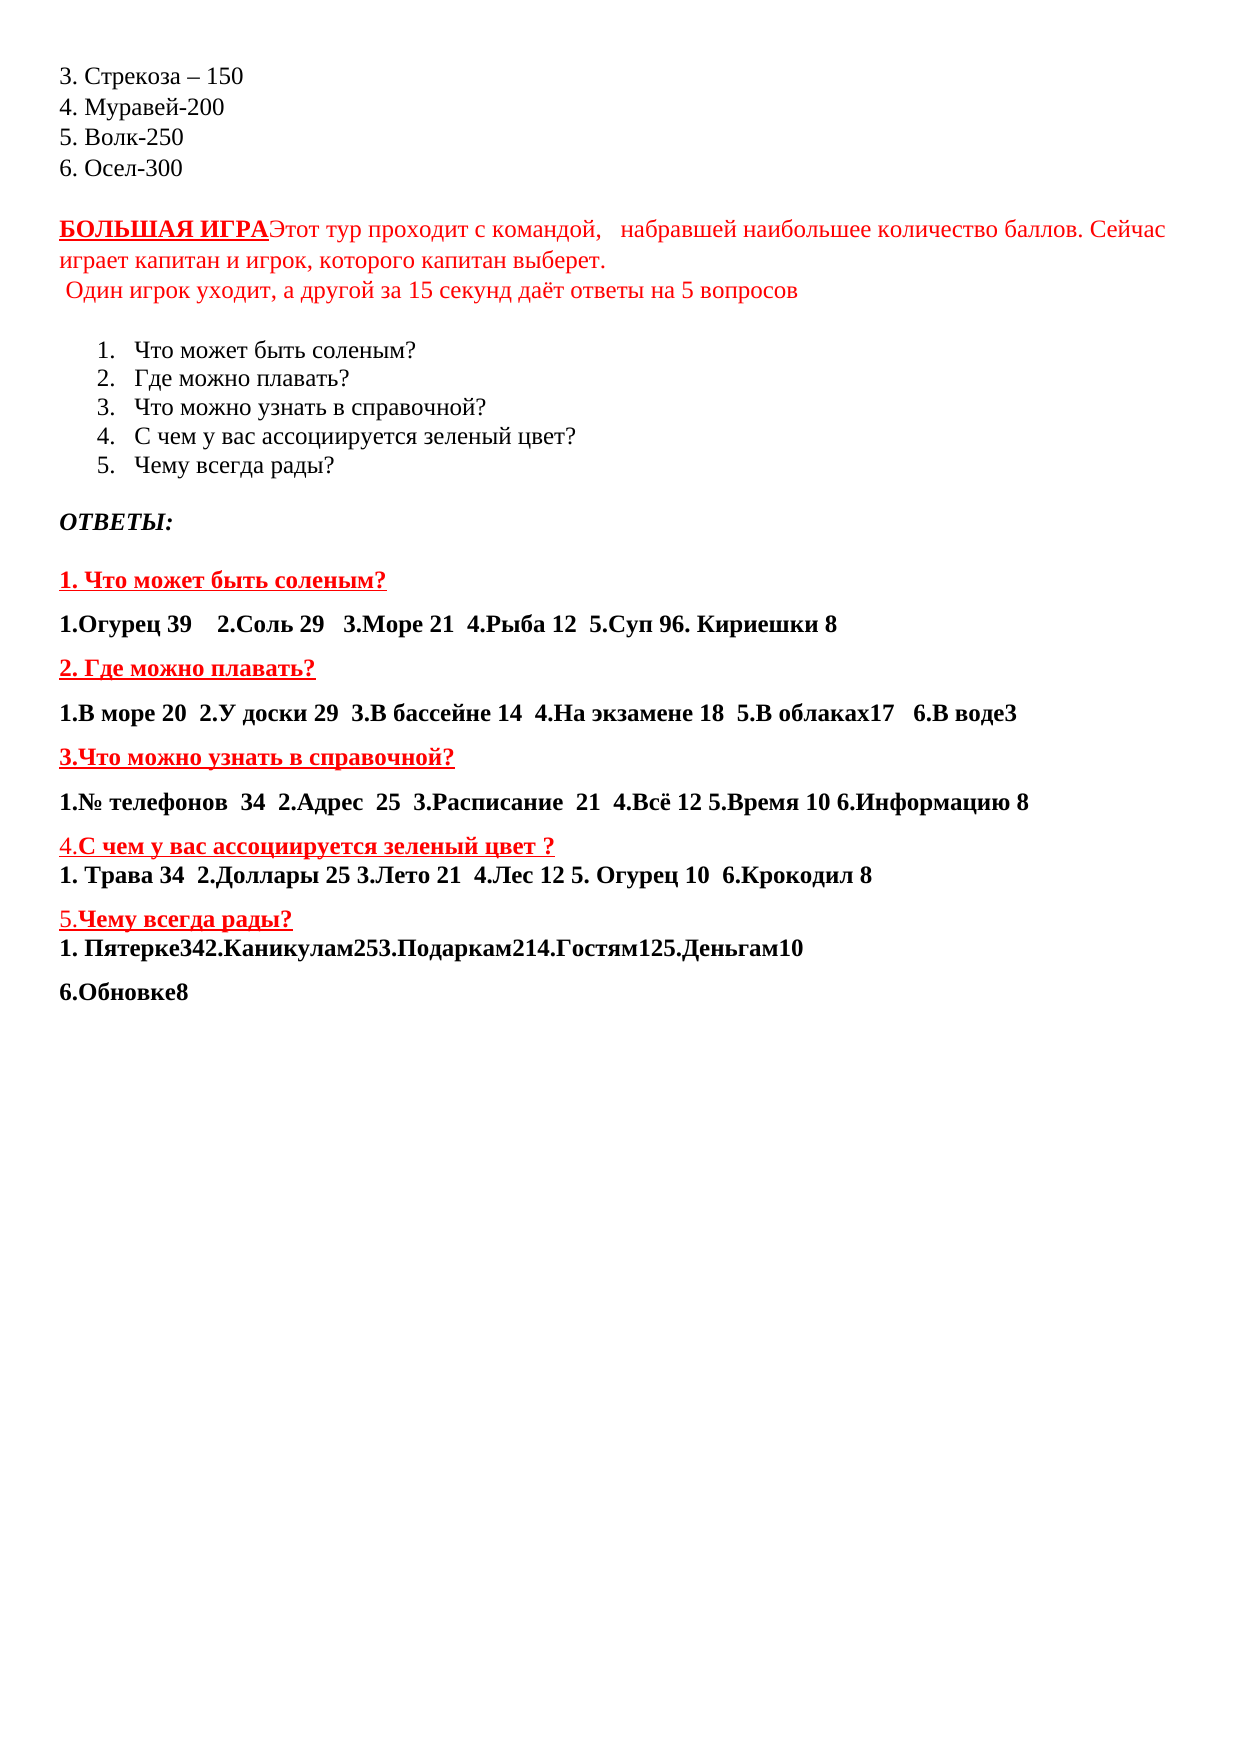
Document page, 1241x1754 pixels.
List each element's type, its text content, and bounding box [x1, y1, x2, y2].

text 6. Осел-300 [59, 151, 1181, 182]
text 3. Стрекоза – 150 [59, 59, 1181, 90]
text 1. Что может быть соленым? [59, 565, 1181, 593]
text 1. Трава 34 2.Доллары 25 3.Лето 21 4.Лес 12 5. Огурец 10 6.Крокодил 8 [59, 860, 1181, 888]
text 1.Огурец 39 2.Соль 29 3.Море 21 4.Рыба 12 5.Суп 96. Кириешки 8 [59, 609, 1181, 638]
list С чем у вас ассоциируется зеленый цвет? [97, 421, 1181, 450]
list Где можно плавать? [97, 363, 1181, 392]
text 1. Пятерке342.Каникулам253.Подаркам214.Гостям125.Деньгам10 [59, 933, 1181, 962]
text 4.С чем у вас ассоциируется зеленый цвет ? [59, 831, 1181, 860]
list Что может быть соленым? [97, 335, 1181, 363]
text 1.№ телефонов 34 2.Адрес 25 3.Расписание 21 4.Всё 12 5.Время 10 6.Информацию 8 [59, 787, 1181, 815]
text 4. Муравей-200 [59, 90, 1181, 120]
text ОТВЕТЫ: [59, 507, 1181, 536]
text БОЛЬШАЯ ИГРАЭтот тур проходит с командой, набравшей наибольшее количество баллов. Сейчас играет капитан и игрок, которого капитан выберет. [59, 212, 1181, 273]
text 5.Чему всегда рады? [59, 904, 1181, 933]
text Один игрок уходит, а другой за 15 секунд даёт ответы на 5 вопросов [59, 273, 1181, 304]
text 1.В море 20 2.У доски 29 3.В бассейне 14 4.На экзамене 18 5.В облаках17 6.В воде3 [59, 698, 1181, 727]
text 5. Волк-250 [59, 120, 1181, 151]
text 6.Обновке8 [59, 977, 1181, 1006]
list Чему всегда рады? [97, 450, 1181, 478]
text 3.Что можно узнать в справочной? [59, 742, 1181, 771]
list Что можно узнать в справочной? [97, 392, 1181, 421]
text 2. Где можно плавать? [59, 653, 1181, 682]
